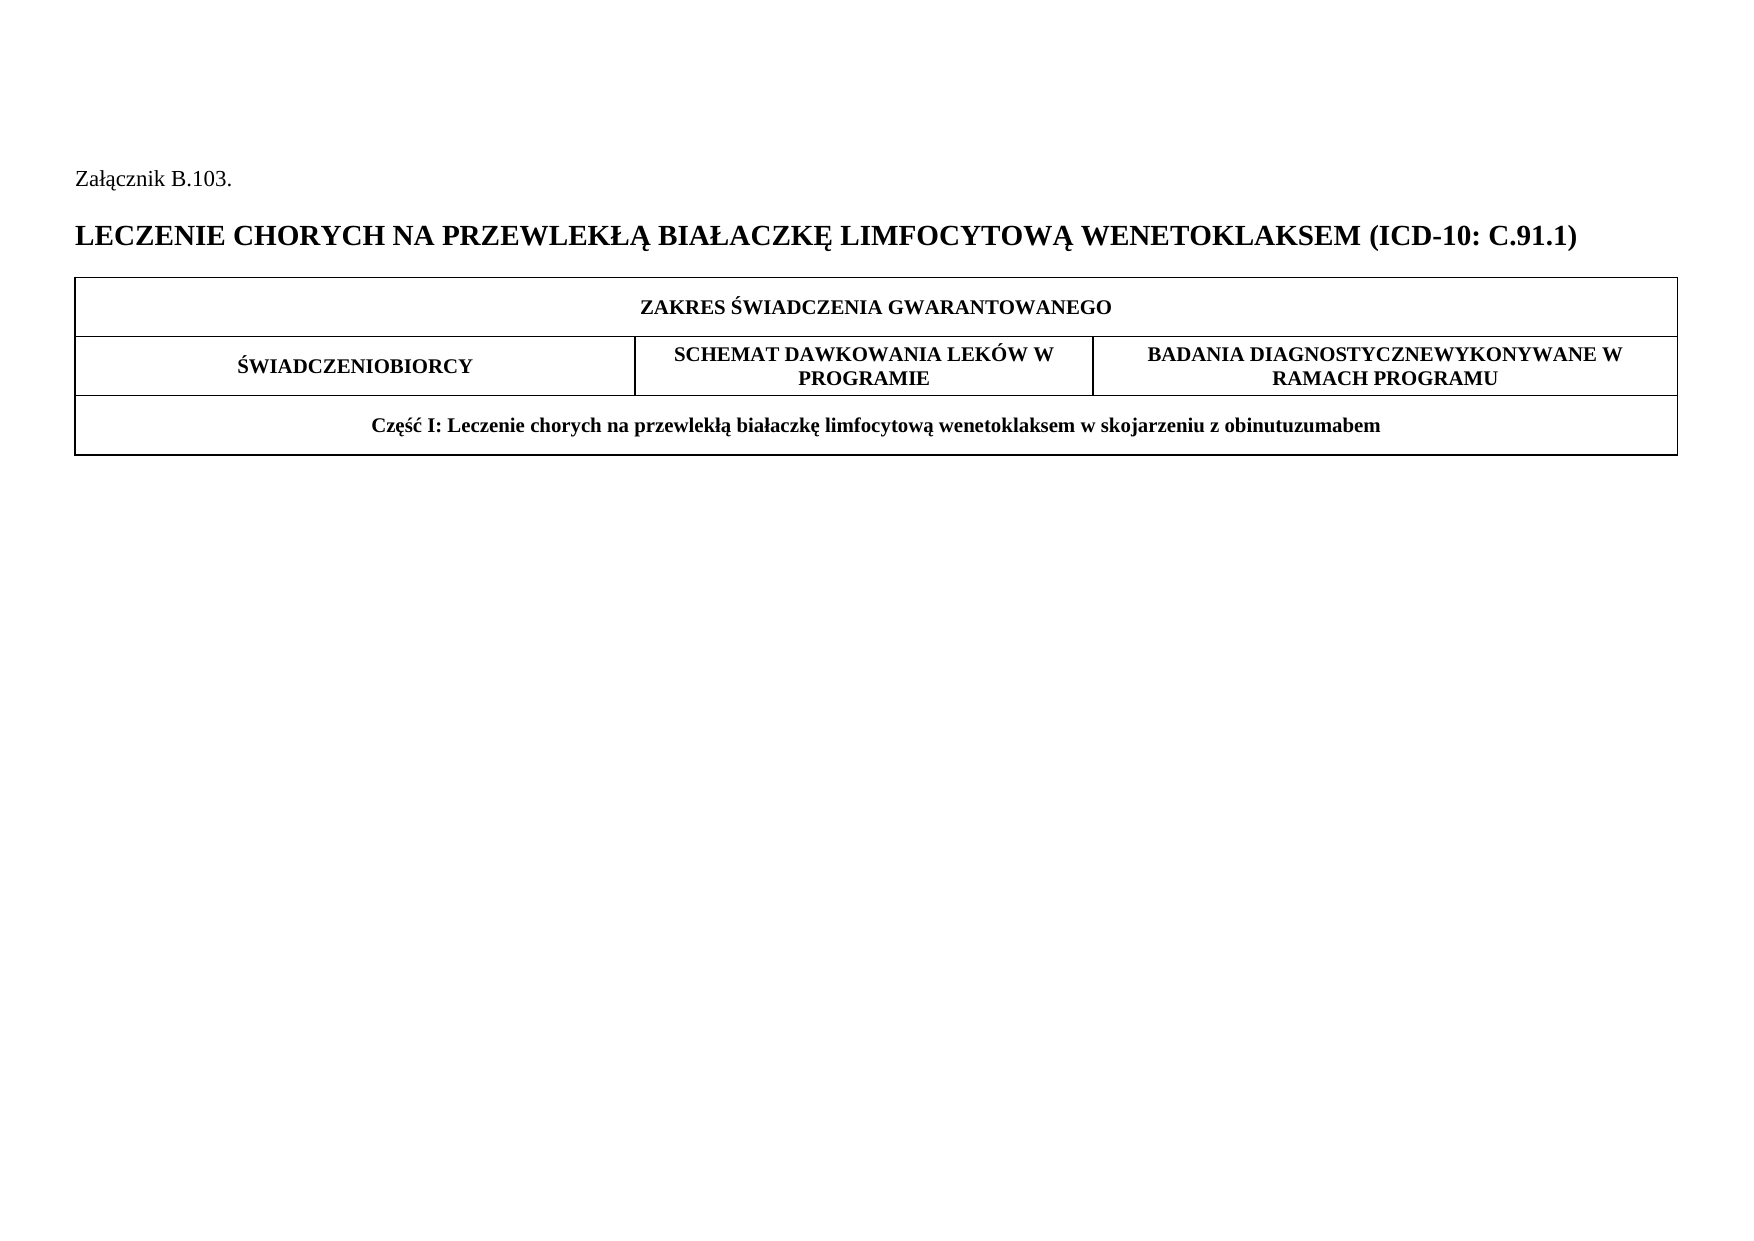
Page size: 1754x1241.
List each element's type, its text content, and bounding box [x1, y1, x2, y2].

table_cell BADANIA DIAGNOSTYCZNEWYKONYWANE W RAMACH PROGRAMU [1094, 337, 1677, 395]
table_cell Część I: Leczenie chorych na przewlekłą białaczkę limfocytową wenetoklaksem w skojarzeniu z obinutuzumabem [76, 396, 1677, 454]
table_header ZAKRES ŚWIADCZENIA GWARANTOWANEGO [76, 278, 1677, 336]
text LECZENIE CHORYCH NA PRZEWLEKŁĄ BIAŁACZKĘ LIMFOCYTOWĄ WENETOKLAKSEM (ICD-10: C.91.1) [75, 218, 1679, 252]
text Załącznik B.103. [75, 165, 1679, 192]
table_cell SCHEMAT DAWKOWANIA LEKÓW W PROGRAMIE [636, 337, 1092, 395]
table_cell ŚWIADCZENIOBIORCY [76, 337, 634, 395]
